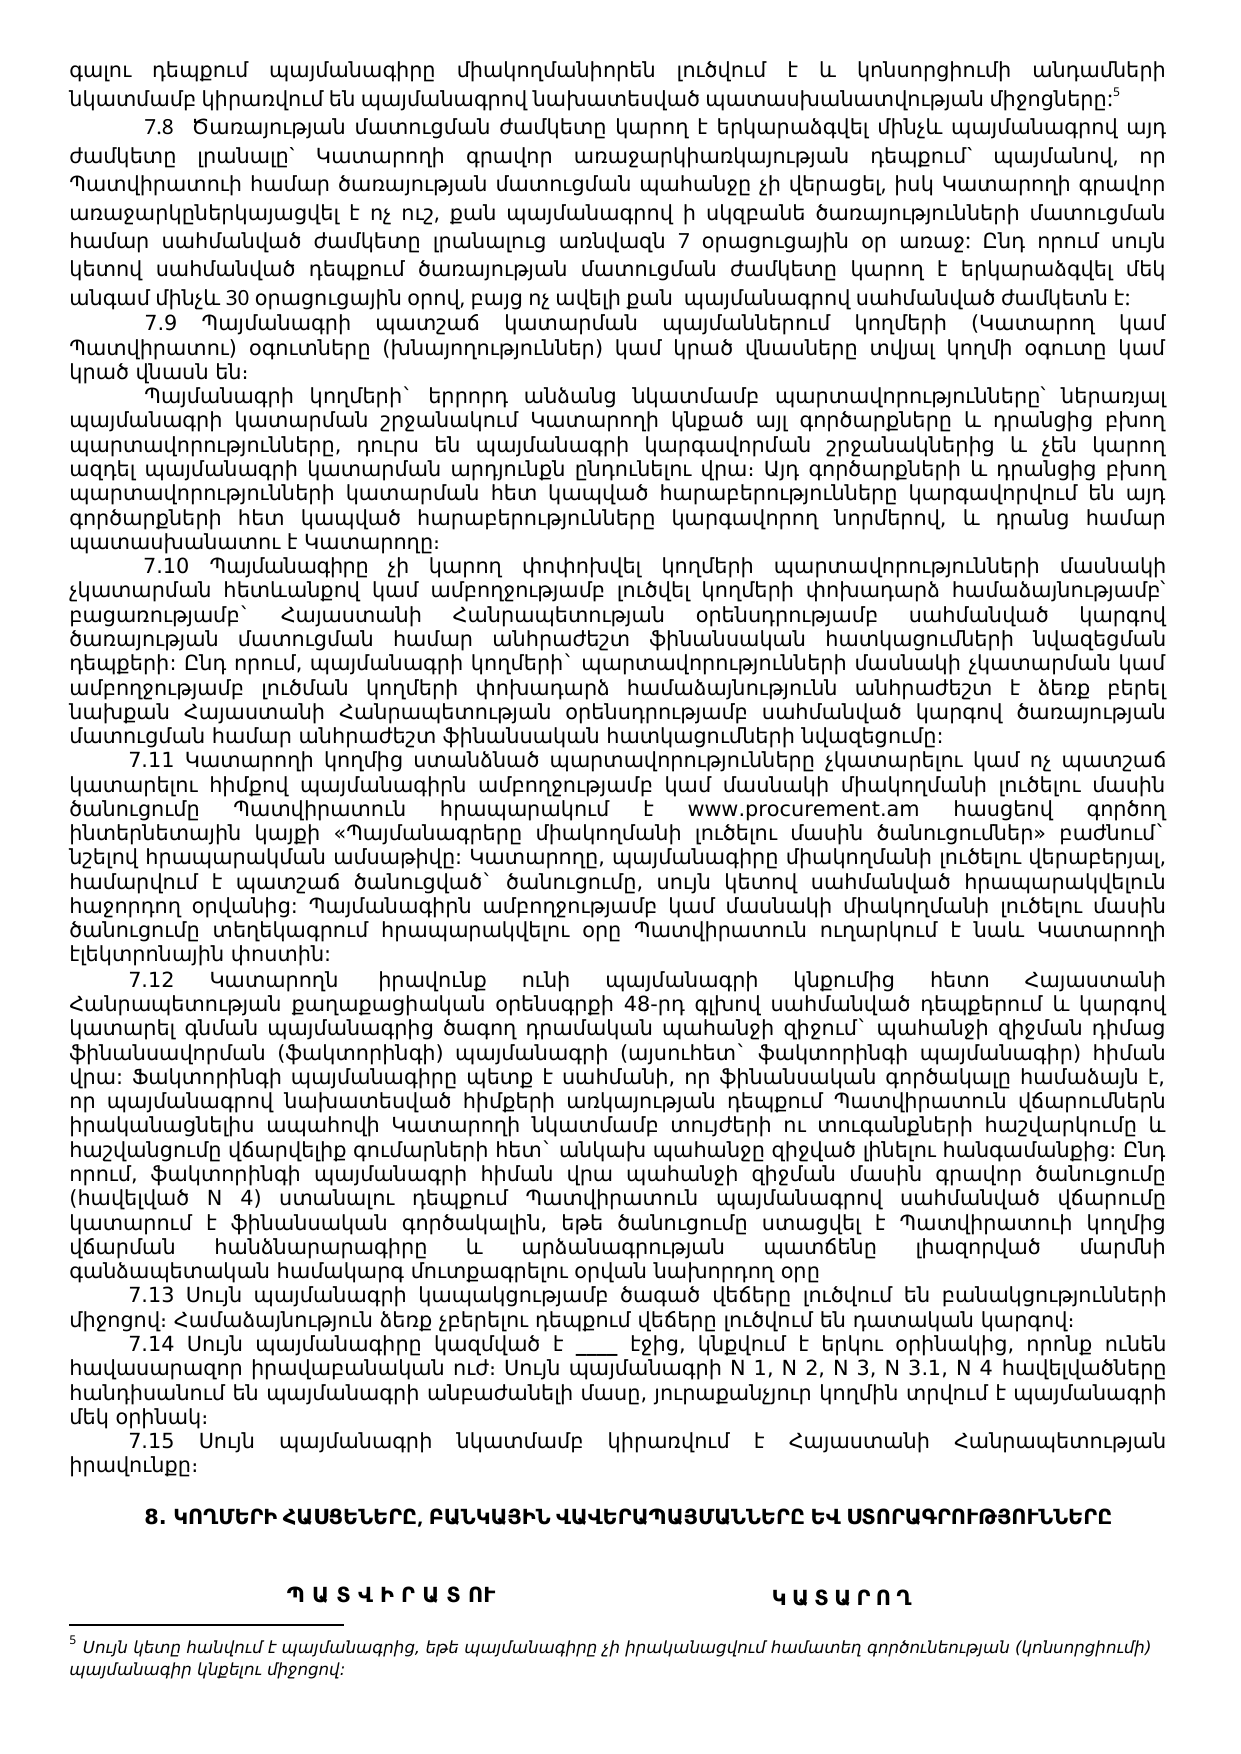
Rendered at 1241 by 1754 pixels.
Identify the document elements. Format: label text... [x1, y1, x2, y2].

text 7.11 Կատարողի կողմից ստանձնած պարտավորությունները չկատարելու կամ ոչ պատշաճ կատարելու հիմքով պայմանագիրն ամբողջությամբ կամ մասնակի միակողմանի լուծելու մասին ծանուցումը Պատվիրատուն հրապարակում է www.procurement.am հասցեով գործող ինտերնետային կայքի «Պայմանագրերը միակողմանի լուծելու մասին ծանուցումներ» բաժնում` նշելով հրապարակման ամսաթիվը: Կատարողը, պայմանագիրը միակողմանի լուծելու վերաբերյալ, համարվում է պատշաճ ծանուցված` ծանուցումը, սույն կետով սահմանված հրապարակվելուն հաջորդող օրվանից: Պայմանագիրն ամբողջությամբ կամ մասնակի միակողմանի լուծելու մասին ծանուցումը տեղեկագրում հրապարակվելու օրը Պատվիրատուն ուղարկում է նաև Կատարողի էլեկտրոնային փոստին: [69, 748, 1167, 967]
text 7.15 Սույն պայմանագրի նկատմամբ կիրառվում է Հայաստանի Հանրապետության իրավունքը։ [69, 1429, 1167, 1478]
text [69, 56, 1167, 112]
text 7.12 Կատարողն իրավունք ունի պայմանագրի կնքումից հետո Հայաստանի Հանրապետության քաղաքացիական օրենսգրքի 48-րդ գլխով սահմանված դեպքերում և կարգով կատարել գնման պայմանագրից ծագող դրամական պահանջի զիջում` պահանջի զիջման դիմաց ֆինանսավորման (ֆակտորինգի) պայմանագրի (այսուհետ` ֆակտորինգի պայմանագիր) հիման վրա: Ֆակտորինգի պայմանագիրը պետք է սահմանի, որ ֆինանսական գործակալը համաձայն է, որ պայմանագրով նախատեսված հիմքերի առկայության դեպքում Պատվիրատուն վճարումներն իրականացնելիս ապահովի Կատարողի նկատմամբ տույժերի ու տուգանքների հաշվարկումը և հաշվանցումը վճարվելիք գումարների հետ` անկախ պահանջը զիջված լինելու հանգամանքից: Ընդ որում, ֆակտորինգի պայմանագրի հիման վրա պահանջի զիջման մասին գրավոր ծանուցումը (հավելված N 4) ստանալու դեպքում Պատվիրատուն պայմանագրով սահմանված վճարումը կատարում է ֆինանսական գործակալին, եթե ծանուցումը ստացվել է Պատվիրատուի կողմից վճարման հանձնարարագիրը և արձանագրության պատճենը լիազորված մարմնի գանձապետական համակարգ մուտքագրելու օրվան նախորդող օրը [69, 967, 1167, 1283]
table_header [627, 1583, 1056, 1612]
text 8. ԿՈՂՄԵՐԻ ՀԱՍՑԵՆԵՐԸ, ԲԱՆԿԱՅԻՆ ՎԱՎԵՐԱՊԱՅՄԱՆՆԵՐԸ ԵՎ ՍՏՈՐԱԳՐՈՒԹՅՈՒՆՆԵՐԸ [69, 1502, 1167, 1530]
text Պայմանագրի կողմերի` երրորդ անձանց նկատմամբ պարտավորությունները՝ ներառյալ պայմանագրի կատարման շրջանակում Կատարողի կնքած այլ գործարքները և դրանցից բխող պարտավորությունները, դուրս են պայմանագրի կարգավորման շրջանակներից և չեն կարող ազդել պայմանագրի կատարման արդյունքն ընդունելու վրա։ Այդ գործարքների և դրանցից բխող պարտավորությունների կատարման հետ կապված հարաբերությունները կարգավորվում են այդ գործարքների հետ կապված հարաբերությունները կարգավորող նորմերով, և դրանց համար պատասխանատու է Կատարողը։ [69, 384, 1167, 554]
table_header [155, 1583, 627, 1612]
text 7.8 Ծառայության մատուցման ժամկետը կարող է երկարաձգվել մինչև պայմանագրով այդ ժամկետը լրանալը` Կատարողի գրավոր առաջարկիառկայության դեպքում` պայմանով, որ Պատվիրատուի համար ծառայության մատուցման պահանջը չի վերացել, իսկ Կատարողի գրավոր առաջարկըներկայացվել է ոչ ուշ, քան պայմանագրով ի սկզբանե ծառայությունների մատուցման համար սահմանված ժամկետը լրանալուց առնվազն 7 օրացուցային օր առաջ: Ընդ որում սույն կետով սահմանված դեպքում ծառայության մատուցման ժամկետը կարող է երկարաձգվել մեկ անգամ մինչև 30 օրացուցային օրով, բայց ոչ ավելի քան պայմանագրով սահմանված ժամկետն է: [69, 112, 1167, 311]
text 7.13 Սույն պայմանագրի կապակցությամբ ծագած վեճերը լուծվում են բանակցությունների միջոցով։ Համաձայնություն ձեռք չբերելու դեպքում վեճերը լուծվում են դատական կարգով։ [69, 1283, 1167, 1332]
text 7.9 Պայմանագրի պատշաճ կատարման պայմաններում կողմերի (Կատարող կամ Պատվիրատու) օգուտները (խնայողություններ) կամ կրած վնասները տվյալ կողմի օգուտը կամ կրած վնասն են։ [69, 311, 1167, 384]
text 7.14 Սույն պայմանագիրը կազմված է ____ էջից, կնքվում է երկու օրինակից, որոնք ունեն հավասարազոր իրավաբանական ուժ։ Սույն պայմանագրի N 1, N 2, N 3, N 3.1, N 4 հավելվածները հանդիսանում են պայմանագրի անբաժանելի մասը, յուրաքանչյուր կողմին տրվում է պայմանագրի մեկ օրինակ։ [69, 1332, 1167, 1429]
text 7.10 Պայմանագիրը չի կարող փոփոխվել կողմերի պարտավորությունների մասնակի չկատարման հետևանքով կամ ամբողջությամբ լուծվել կողմերի փոխադարձ համաձայնությամբ՝ բացառությամբ` Հայաստանի Հանրապետության օրենսդրությամբ սահմանված կարգով ծառայության մատուցման համար անհրաժեշտ ֆինանսական հատկացումների նվազեցման դեպքերի: Ընդ որում, պայմանագրի կողմերի` պարտավորությունների մասնակի չկատարման կամ ամբողջությամբ լուծման կողմերի փոխադարձ համաձայնությունն անհրաժեշտ է ձեռք բերել նախքան Հայաստանի Հանրապետության օրենսդրությամբ սահմանված կարգով ծառայության մատուցման համար անհրաժեշտ ֆինանսական հատկացումների նվազեցումը: [69, 554, 1167, 748]
